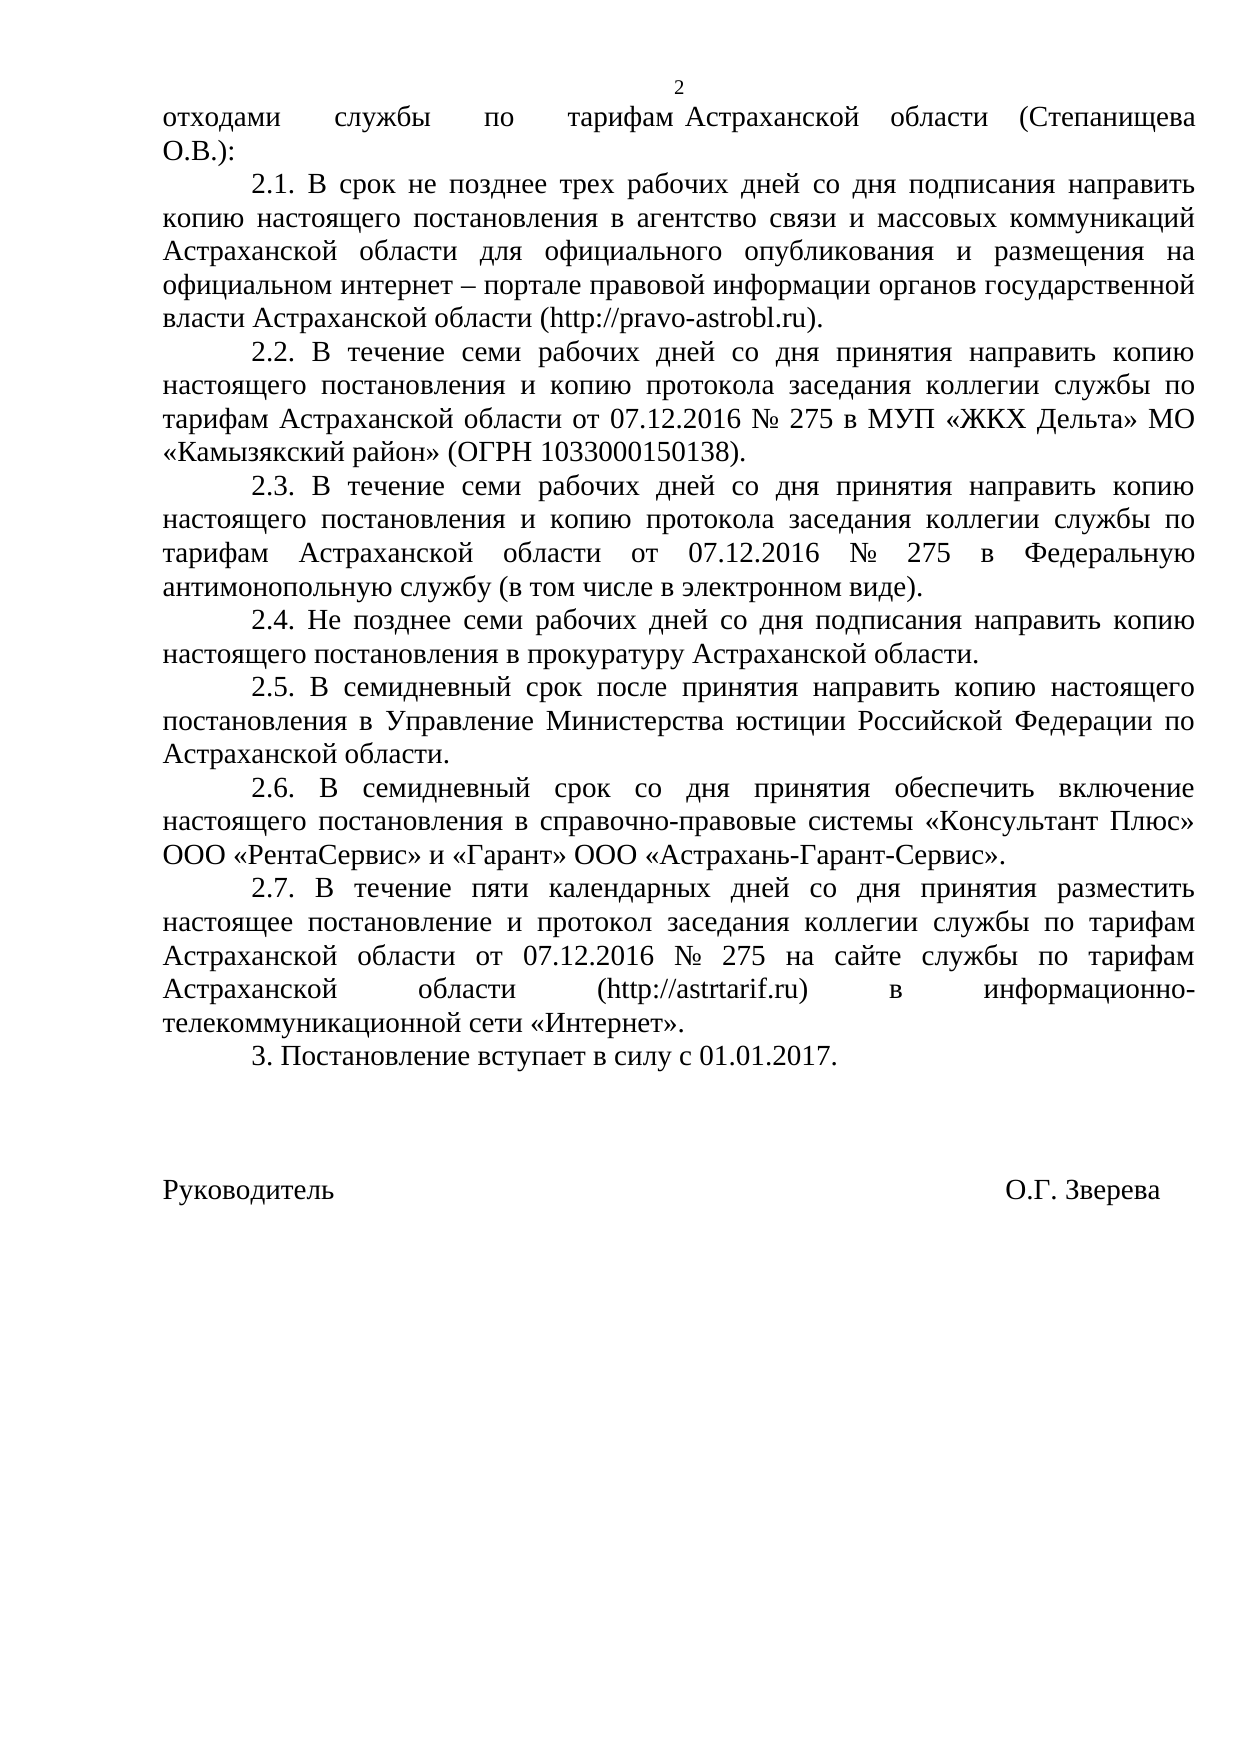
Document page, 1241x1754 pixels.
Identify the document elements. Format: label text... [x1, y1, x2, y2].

text Руководитель О.Г. Зверева [162, 1172, 1167, 1206]
text 2.2. В течение семи рабочих дней со дня принятия направить копию настоящего постановления и копию протокола заседания коллегии службы по тарифам Астраханской области от 07.12.2016 № 275 в МУП «ЖКХ Дельта» МО «Камызякский район» (ОГРН 1033000150138). [162, 334, 1196, 468]
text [162, 99, 1196, 166]
text 2.3. В течение семи рабочих дней со дня принятия направить копию настоящего постановления и копию протокола заседания коллегии службы по тарифам Астраханской области от 07.12.2016 № 275 в Федеральную антимонопольную службу (в том числе в электронном виде). [162, 468, 1196, 602]
text 2.5. В семидневный срок после принятия направить копию настоящего постановления в Управление Министерства юстиции Российской Федерации по Астраханской области. [162, 669, 1196, 770]
text 2.1. В срок не позднее трех рабочих дней со дня подписания направить копию настоящего постановления в агентство связи и массовых коммуникаций Астраханской области для официального опубликования и размещения на официальном интернет – портале правовой информации органов государственной власти Астраханской области (http://pravo-astrobl.ru). [162, 166, 1196, 334]
text 2.4. Не позднее семи рабочих дней со дня подписания направить копию настоящего постановления в прокуратуру Астраханской области. [162, 602, 1196, 669]
text 2.7. В течение пяти календарных дней со дня принятия разместить настоящее постановление и протокол заседания коллегии службы по тарифам Астраханской области от 07.12.2016 № 275 на сайте службы по тарифам Астраханской области (http://astrtarif.ru) в информационно-телекоммуникационной сети «Интернет». [162, 871, 1196, 1038]
text 2.6. В семидневный срок со дня принятия обеспечить включение настоящего постановления в справочно-правовые системы «Консультант Плюс» ООО «РентаСервис» и «Гарант» ООО «Астрахань-Гарант-Сервис». [162, 770, 1196, 871]
text 3. Постановление вступает в силу с 01.01.2017. [162, 1038, 1196, 1072]
